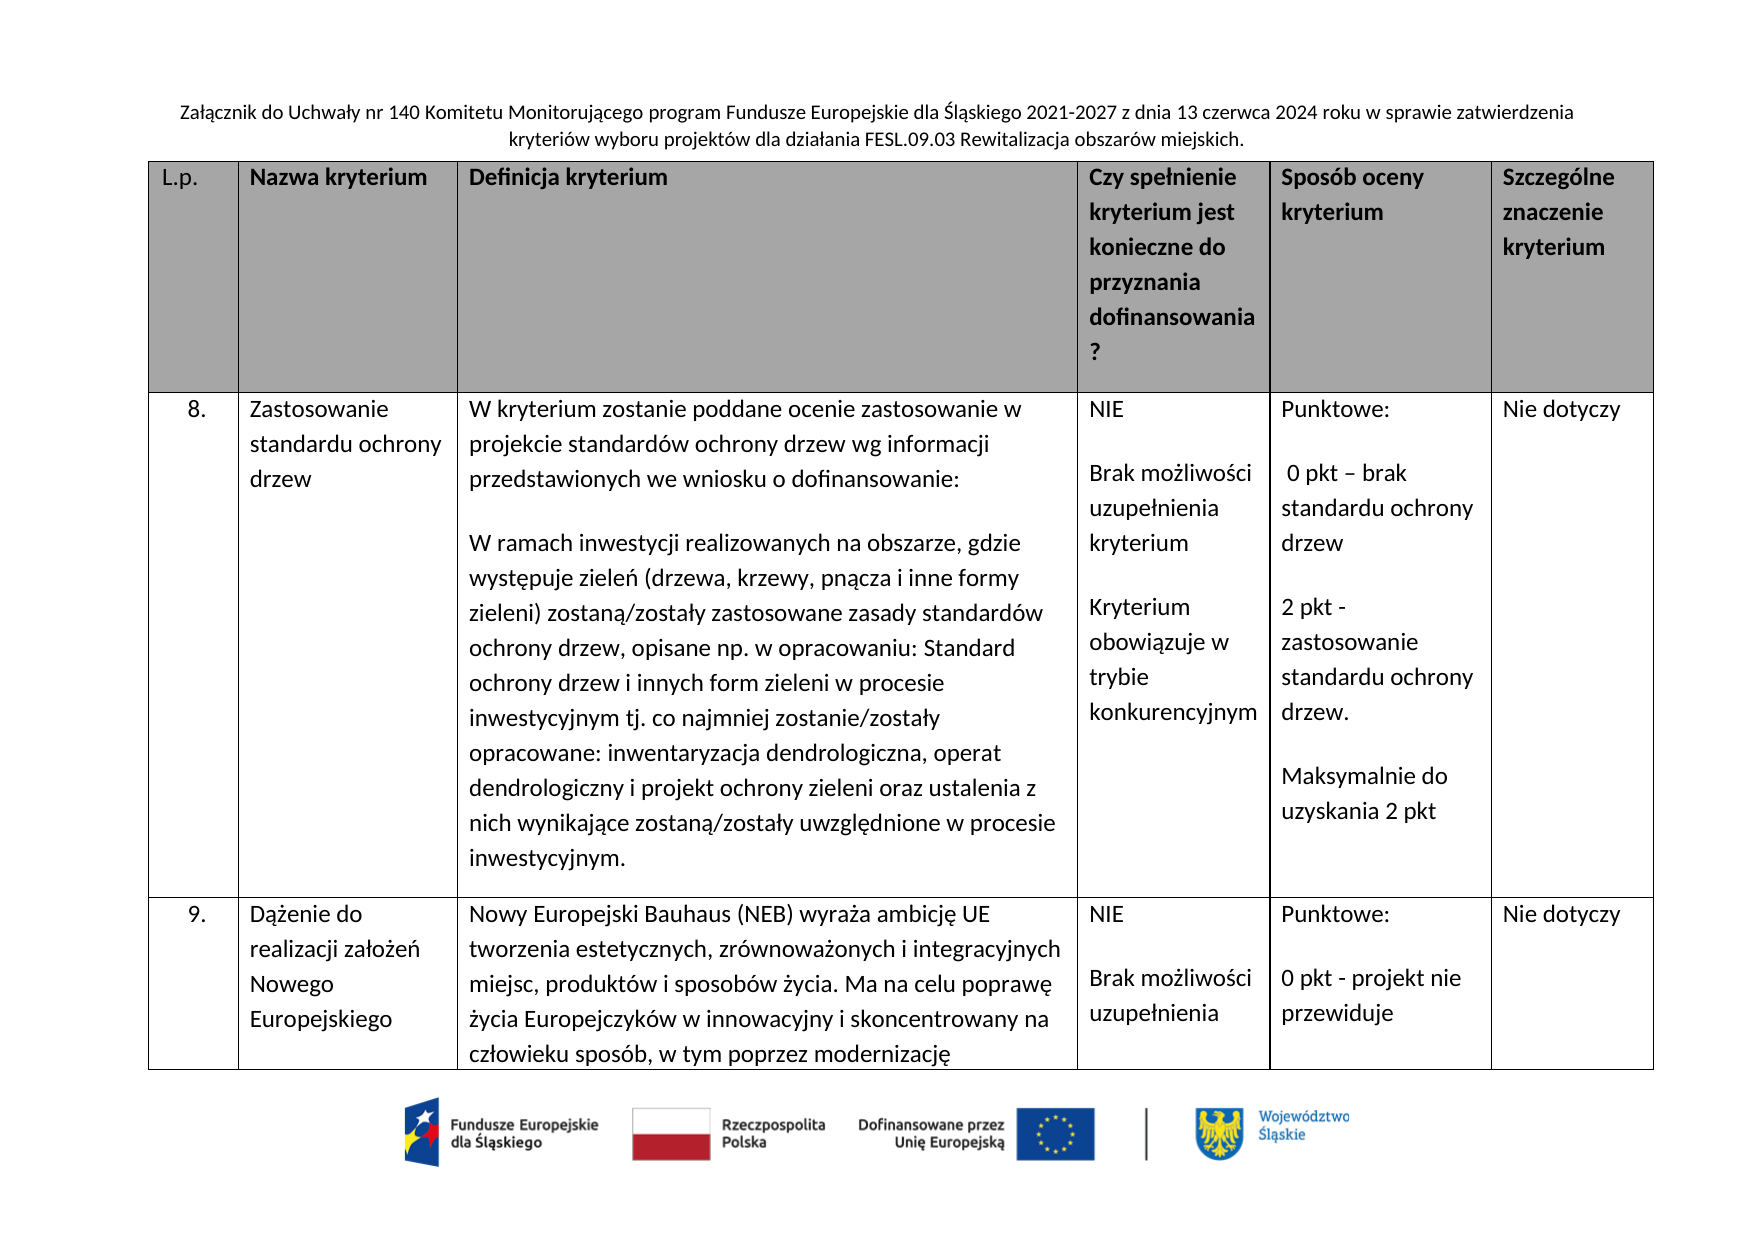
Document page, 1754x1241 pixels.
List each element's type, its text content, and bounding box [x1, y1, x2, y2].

table_cell W kryterium zostanie poddane ocenie zastosowanie w projekcie standardów ochrony drzew wg informacji przedstawionych we wniosku o dofinansowanie: W ramach inwestycji realizowanych na obszarze, gdzie występuje zieleń (drzewa, krzewy, pnącza i inne formy zieleni) zostaną/zostały zastosowane zasady standardów ochrony drzew, opisane np. w opracowaniu: Standard ochrony drzew i innych form zieleni w procesie inwestycyjnym tj. co najmniej zostanie/zostały opracowane: inwentaryzacja dendrologiczna, operat dendrologiczny i projekt ochrony zieleni oraz ustalenia z nich wynikające zostaną/zostały uwzględnione w procesie inwestycyjnym. [458, 393, 1077, 897]
table_cell [149, 393, 238, 897]
table_header Szczególne znaczenie kryterium [1492, 162, 1653, 392]
table_cell Nowy Europejski Bauhaus (NEB) wyraża ambicję UE tworzenia estetycznych, zrównoważonych i integracyjnych miejsc, produktów i sposobów życia. Ma na celu poprawę życia Europejczyków w innowacyjny i skoncentrowany na człowieku sposób, w tym poprzez modernizację budynków, przestrzeni publicznych i usług. Założenia projektowe NEB osadzone są na 3 filarach: • Piękna: są estetyczne, ale także inspirowane sztuką i kulturą, odpowiadające na potrzeby i poprawiające jakość doświadczenia i wrażeń poza samą funkcjonalnością. • Zrównoważonego rozwoju, zgodności z naturą, środowiskiem, • Integracji, włączenia, zachęcania do dialogu między przedstawicielami różnych kultur, dyscyplin, płci i wieku. Założenia te zostały sprecyzowane w poradniku dołączonym do regulaminu naboru. Ekspert oceni czy zastosowane w projekcie rozwiązania wpisują się w ww. założenia. [458, 898, 1077, 1069]
picture [404, 1097, 1350, 1167]
table_cell Nie dotyczy [1492, 393, 1653, 897]
table_cell Punktowe: 0 pkt – brak standardu ochrony drzew 2 pkt - zastosowanie standardu ochrony drzew. Maksymalnie do uzyskania 2 pkt [1271, 393, 1491, 897]
table_cell NIE Brak możliwości uzupełnienia kryterium Kryterium obowiązuje w trybie konkurencyjnym [1078, 898, 1269, 1069]
table_header Nazwa kryterium [239, 162, 457, 392]
table_cell Nie dotyczy [1492, 898, 1653, 1069]
table_header Czy spełnienie kryterium jest konieczne do przyznania dofinansowania? [1078, 162, 1269, 392]
table_cell NIE Brak możliwości uzupełnienia kryterium Kryterium obowiązuje w trybie konkurencyjnym [1078, 393, 1269, 897]
table_cell Punktowe: 0 pkt - projekt nie przewiduje rozwiązań NEB 1 pkt - projekt przewiduje rozwiązania NEB Maksymalnie do uzyskania 1 pkt [1271, 898, 1491, 1069]
table_header L.p. [149, 162, 238, 392]
table_cell [149, 898, 238, 1069]
table_cell Zastosowanie standardu ochrony drzew [239, 393, 457, 897]
table_cell Dążenie do realizacji założeń Nowego Europejskiego Bauhausu [239, 898, 457, 1069]
table_header Definicja kryterium [458, 162, 1077, 392]
table_header Sposób oceny kryterium [1271, 162, 1491, 392]
